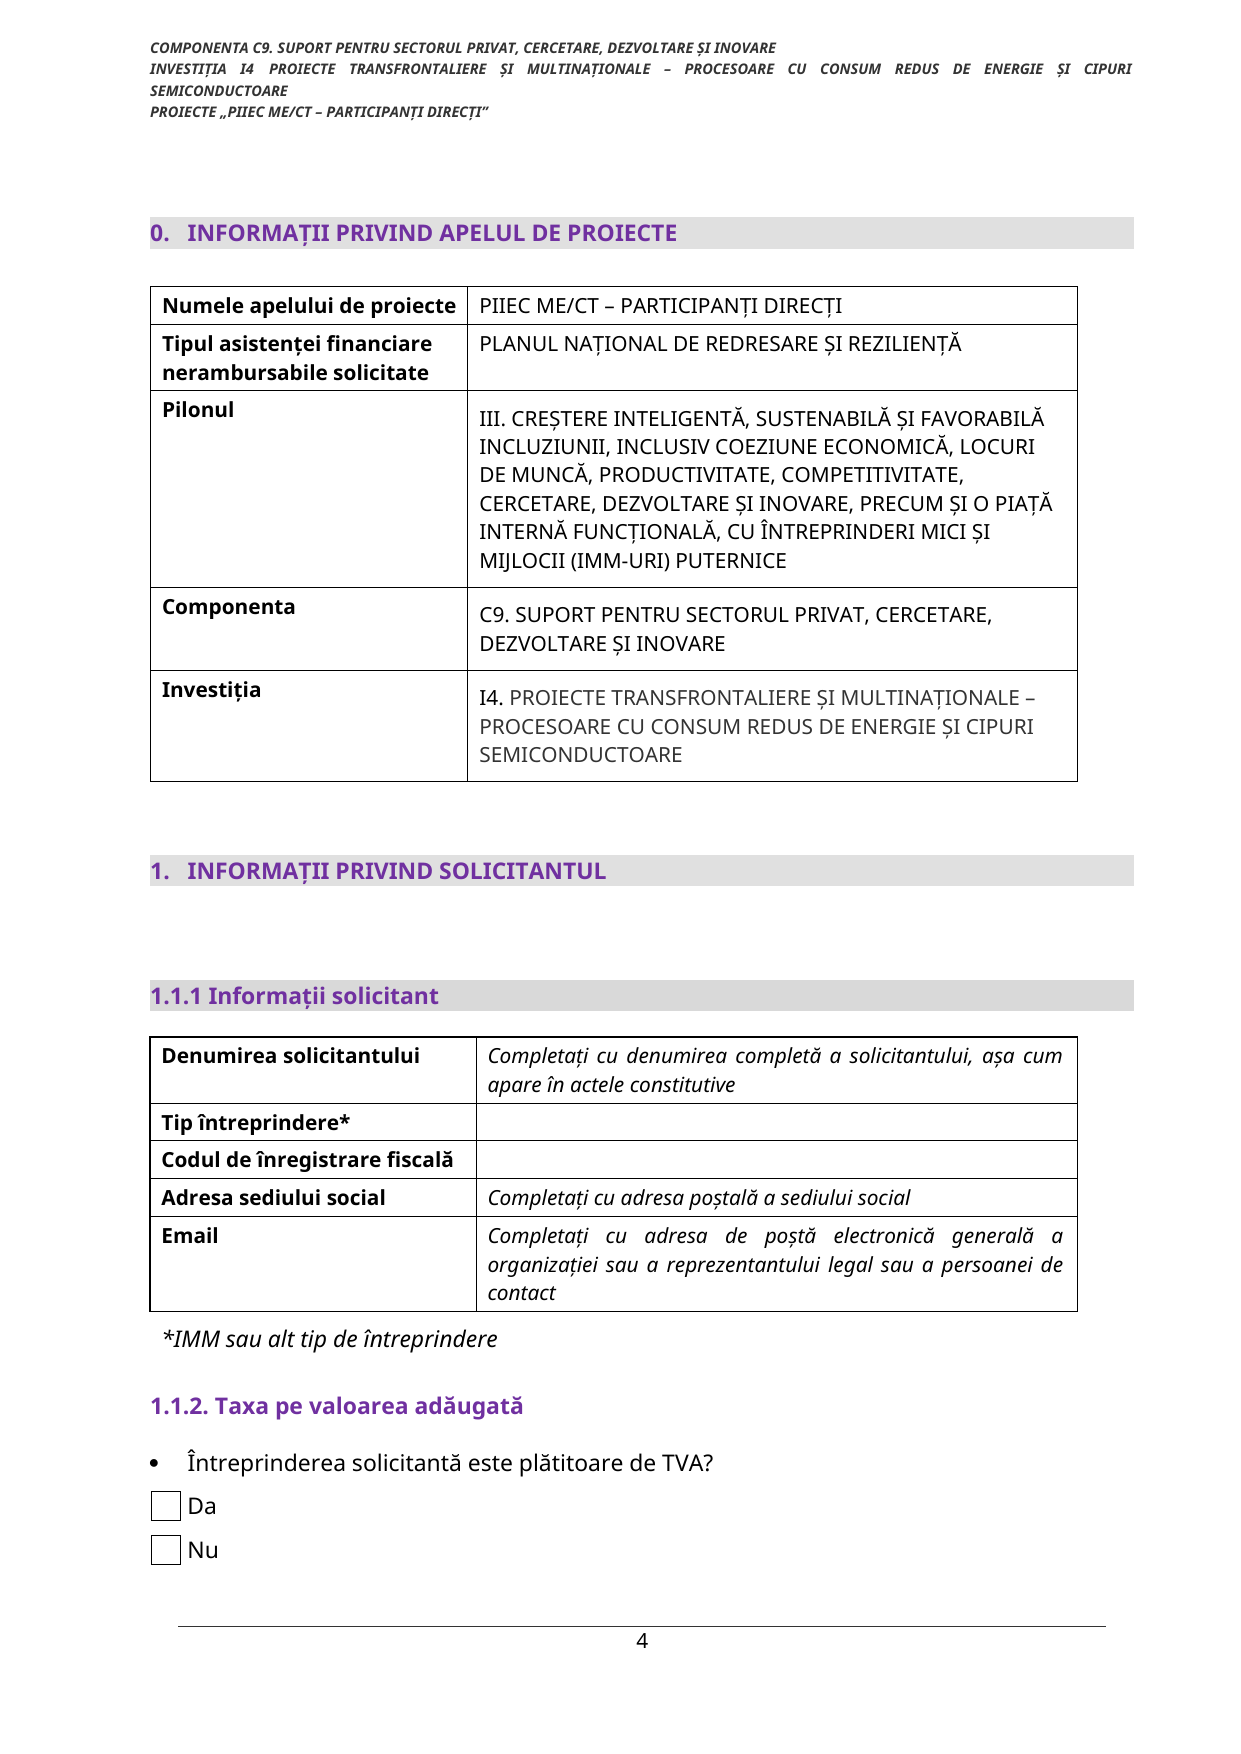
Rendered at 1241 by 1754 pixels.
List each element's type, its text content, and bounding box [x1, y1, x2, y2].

table_cell I4. PROIECTE TRANSFRONTALIERE ȘI MULTINAȚIONALE – PROCESOARE CU CONSUM REDUS DE ENERGIE ȘI CIPURI SEMICONDUCTOARE [468, 671, 1077, 781]
table_cell [477, 1104, 1077, 1140]
table_header Numele apelului de proiecte [151, 287, 467, 324]
table_cell Adresa sediului social [151, 1179, 476, 1216]
table_header Completaţi cu denumirea completă a solicitantului, aşa cum apare în actele constitutive [477, 1038, 1077, 1103]
table_cell Pilonul [151, 391, 467, 587]
table_cell Codul de înregistrare fiscală [151, 1141, 476, 1178]
subtitle Întreprinderea solicitantă este plătitoare de TVA? [150, 1446, 1134, 1478]
table_cell Tipul asistenței financiare nerambursabile solicitate [151, 325, 467, 390]
table_cell Completaţi cu adresa de poştă electronică generală a organizaţiei sau a reprezentantului legal sau a persoanei de contact [477, 1217, 1077, 1311]
table_cell Componenta [151, 588, 467, 670]
subtitle 1.1.2. Taxa pe valoarea adăugată [150, 1390, 1134, 1421]
text Nu [150, 1534, 1134, 1565]
table_cell III. CREȘTERE INTELIGENTĂ, SUSTENABILĂ ȘI FAVORABILĂ INCLUZIUNII, INCLUSIV COEZIUNE ECONOMICĂ, LOCURI DE MUNCĂ, PRODUCTIVITATE, COMPETITIVITATE, CERCETARE, DEZVOLTARE ȘI INOVARE, PRECUM ȘI O PIAȚĂ INTERNĂ FUNCȚIONALĂ, CU ÎNTREPRINDERI MICI ȘI MIJLOCII (IMM-URI) PUTERNICE [468, 391, 1077, 587]
subtitle INFORMAŢII PRIVIND SOLICITANTUL [150, 855, 1134, 886]
subtitle INFORMAȚII PRIVIND APELUL DE PROIECTE [150, 217, 1134, 249]
table_header Denumirea solicitantului [151, 1038, 476, 1103]
table_cell [477, 1141, 1077, 1178]
table_cell C9. SUPORT PENTRU SECTORUL PRIVAT, CERCETARE, DEZVOLTARE ȘI INOVARE [468, 588, 1077, 670]
table_cell Completaţi cu adresa poştală a sediului social [477, 1179, 1077, 1216]
table_cell *IMM sau alt tip de întreprindere [150, 1312, 1032, 1365]
text Da [150, 1490, 1134, 1521]
table_cell PLANUL NAȚIONAL DE REDRESARE ȘI REZILIENȚĂ [468, 325, 1077, 390]
table_cell Tip întreprindere* [151, 1104, 476, 1140]
table_header PIIEC ME/CT – PARTICIPANȚI DIRECȚI [468, 287, 1077, 324]
subtitle 1.1.1 Informații solicitant [150, 980, 1134, 1011]
table_cell Investiția [151, 671, 467, 781]
table_cell Email [151, 1217, 476, 1311]
